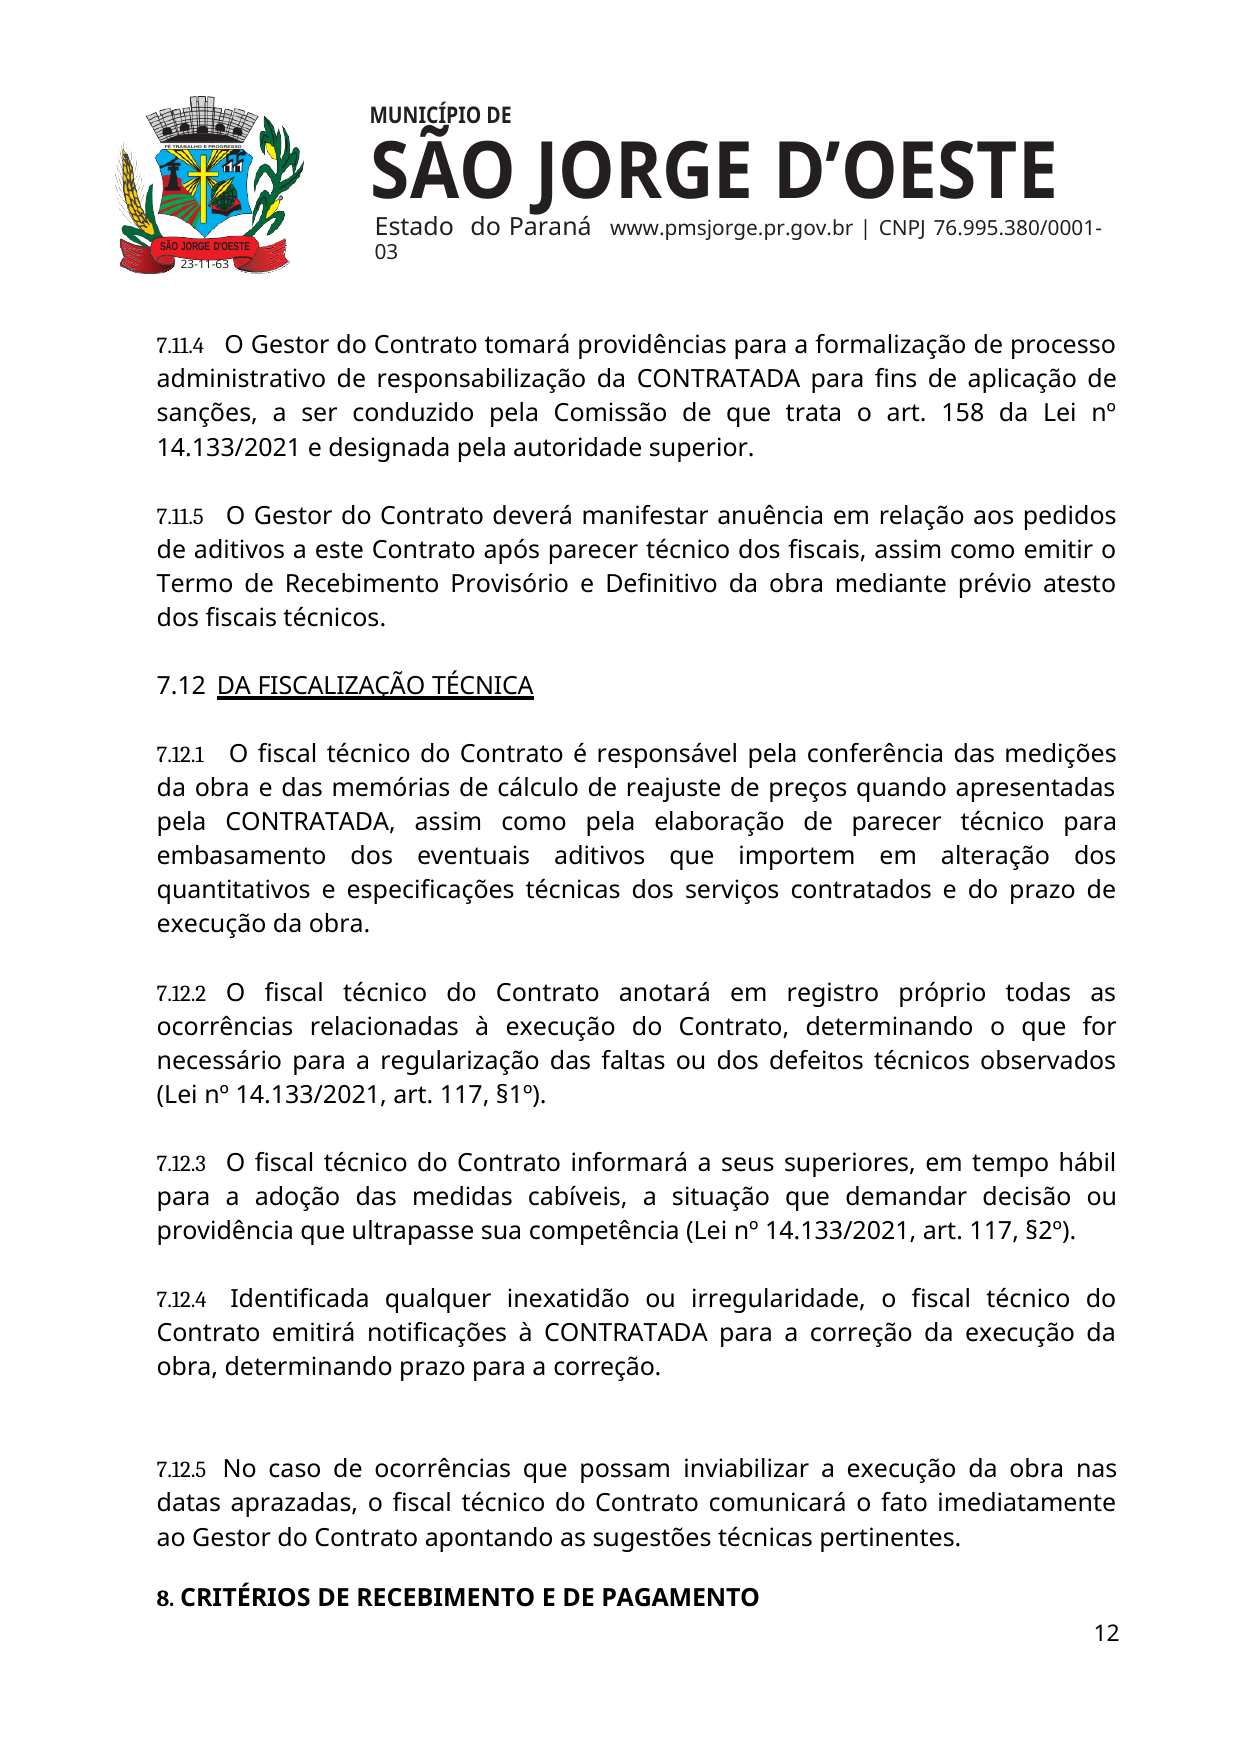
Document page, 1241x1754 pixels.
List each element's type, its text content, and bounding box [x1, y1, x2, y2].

picture [115, 96, 304, 274]
list Identificada qualquer inexatidão ou irregularidade, o fiscal técnico do Contrato emitirá notificações à CONTRATADA para a correção da execução da obra, determinando prazo para a correção. [156, 1281, 1117, 1383]
list O Gestor do Contrato tomará providências para a formalização de processo administrativo de responsabilização da CONTRATADA para fins de aplicação de sanções, a ser conduzido pela Comissão de que trata o art. 158 da Lei nº 14.133/2021 e designada pela autoridade superior. [156, 327, 1118, 463]
list O fiscal técnico do Contrato anotará em registro próprio todas as ocorrências relacionadas à execução do Contrato, determinando o que for necessário para a regularização das faltas ou dos defeitos técnicos observados (Lei nº 14.133/2021, art. 117, §1º). [156, 974, 1118, 1110]
list O fiscal técnico do Contrato é responsável pela conferência das medições da obra e das memórias de cálculo de reajuste de preços quando apresentadas pela CONTRATADA, assim como pela elaboração de parecer técnico para embasamento dos eventuais aditivos que importem em alteração dos quantitativos e especificações técnicas dos serviços contratados e do prazo de execução da obra. [156, 736, 1117, 940]
list No caso de ocorrências que possam inviabilizar a execução da obra nas datas aprazadas, o fiscal técnico do Contrato comunicará o fato imediatamente ao Gestor do Contrato apontando as sugestões técnicas pertinentes. [156, 1451, 1117, 1553]
subtitle CRITÉRIOS DE RECEBIMENTO E DE PAGAMENTO [156, 1580, 1119, 1614]
list DA FISCALIZAÇÃO TÉCNICA [156, 668, 1119, 702]
list O Gestor do Contrato deverá manifestar anuência em relação aos pedidos de aditivos a este Contrato após parecer técnico dos fiscais, assim como emitir o Termo de Recebimento Provisório e Definitivo da obra mediante prévio atesto dos fiscais técnicos. [156, 497, 1118, 633]
list O fiscal técnico do Contrato informará a seus superiores, em tempo hábil para a adoção das medidas cabíveis, a situação que demandar decisão ou providência que ultrapasse sua competência (Lei nº 14.133/2021, art. 117, §2º). [156, 1144, 1118, 1247]
